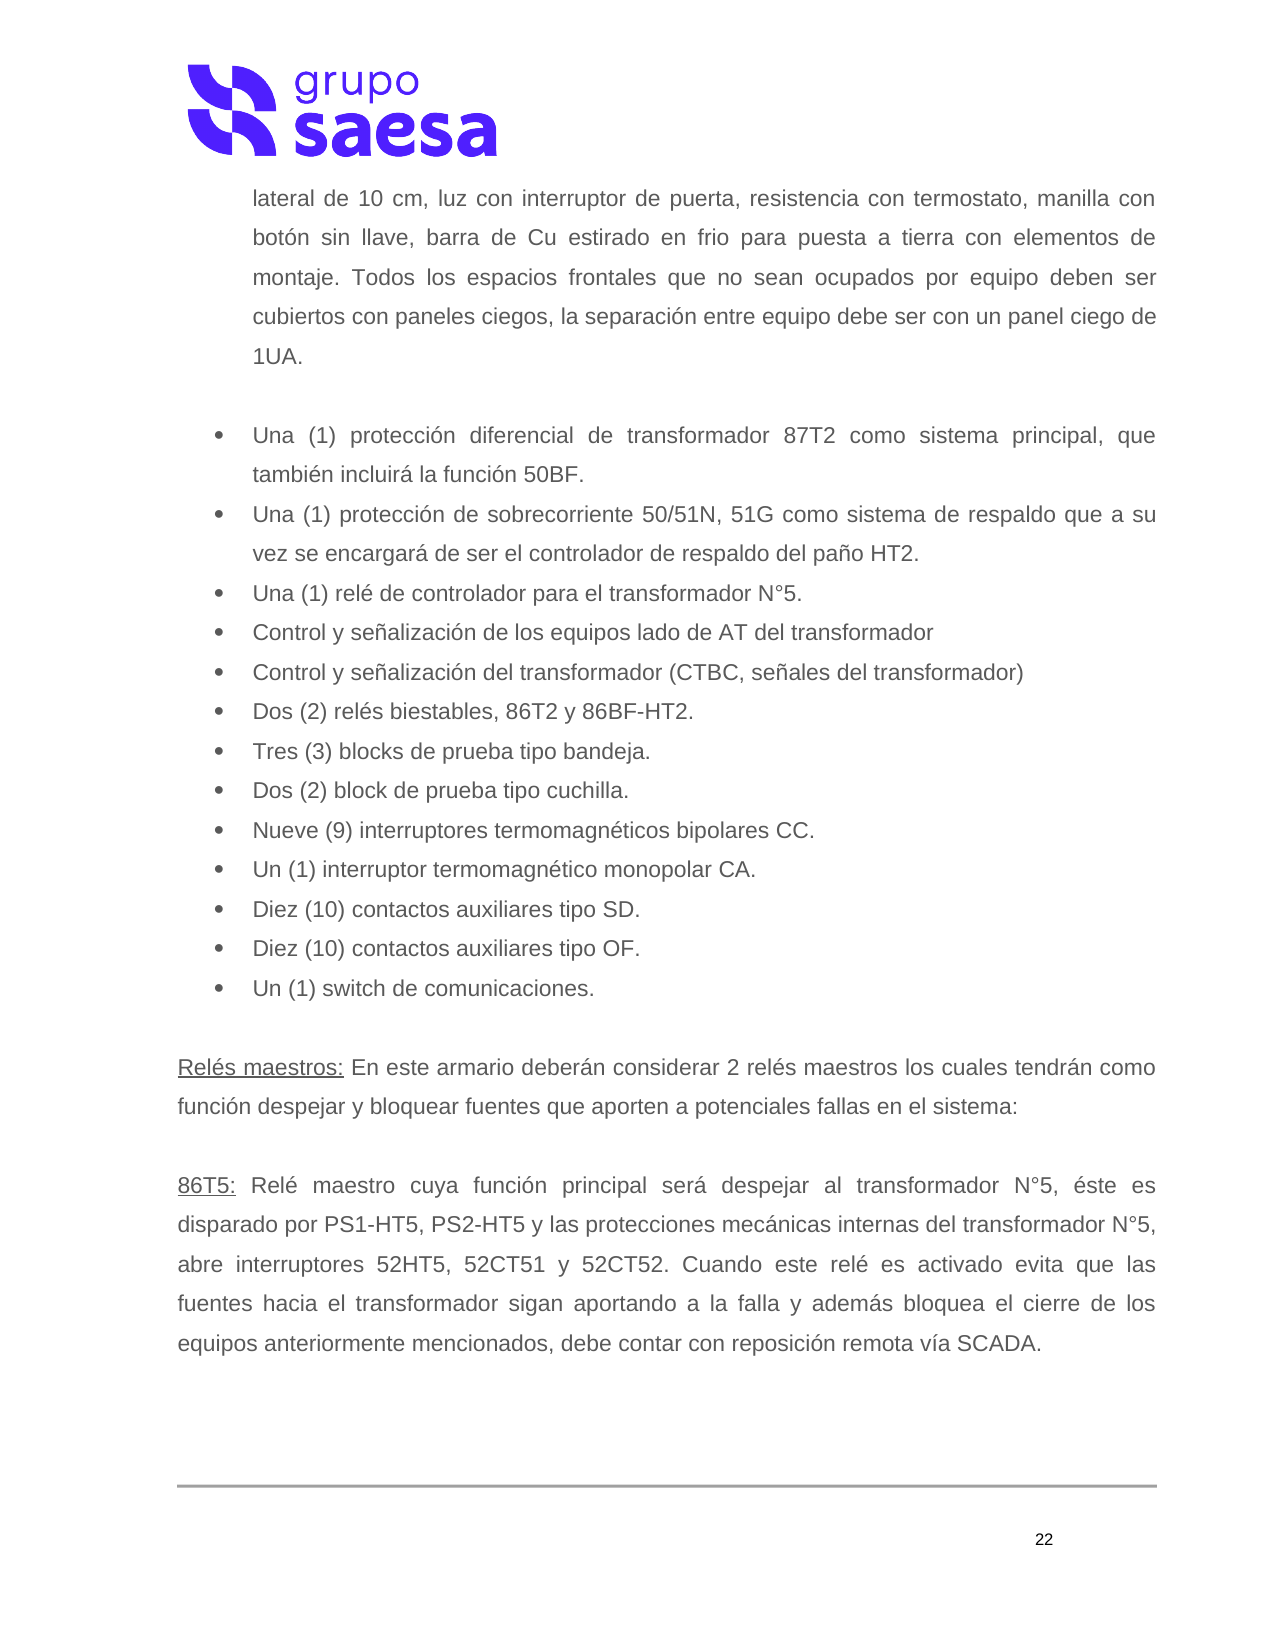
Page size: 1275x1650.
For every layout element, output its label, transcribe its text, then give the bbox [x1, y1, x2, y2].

list Una (1) relé de controlador para el transformador N°5. [215, 580, 1157, 606]
list Una (1) protección de sobrecorriente 50/51N, 51G como sistema de respaldo que a su vez se encargará de ser el controlador de respaldo del paño HT2. [215, 501, 1157, 567]
text 86T5: Relé maestro cuya función principal será despejar al transformador N°5, éste es disparado por PS1-HT5, PS2-HT5 y las protecciones mecánicas internas del transformador N°5, abre interruptores 52HT5, 52CT51 y 52CT52. Cuando este relé es activado evita que las fuentes hacia el transformador sigan aportando a la falla y además bloquea el cierre de los equipos anteriormente mencionados, debe contar con reposición remota vía SCADA. [177, 1172, 1157, 1356]
list Tres (3) blocks de prueba tipo bandeja. [215, 738, 1157, 764]
text Relés maestros: En este armario deberán considerar 2 relés maestros los cuales tendrán como función despejar y bloquear fuentes que aporten a potenciales fallas en el sistema: [177, 1053, 1157, 1119]
list Un (1) interruptor termomagnético monopolar CA. [215, 856, 1157, 882]
list Dos (2) block de prueba tipo cuchilla. [215, 777, 1157, 803]
list Control y señalización de los equipos lado de AT del transformador [215, 619, 1157, 646]
list Diez (10) contactos auxiliares tipo OF. [215, 935, 1157, 961]
picture [177, 56, 506, 160]
list Una (1) protección diferencial de transformador 87T2 como sistema principal, que también incluirá la función 50BF. [215, 422, 1157, 488]
list Control y señalización del transformador (CTBC, señales del transformador) [215, 659, 1157, 685]
list Nueve (9) interruptores termomagnéticos bipolares CC. [215, 817, 1157, 843]
list Un (1) switch de comunicaciones. [215, 974, 1157, 1001]
list Dos (2) relés biestables, 86T2 y 86BF-HT2. [215, 698, 1157, 724]
list Diez (10) contactos auxiliares tipo SD. [215, 896, 1157, 922]
